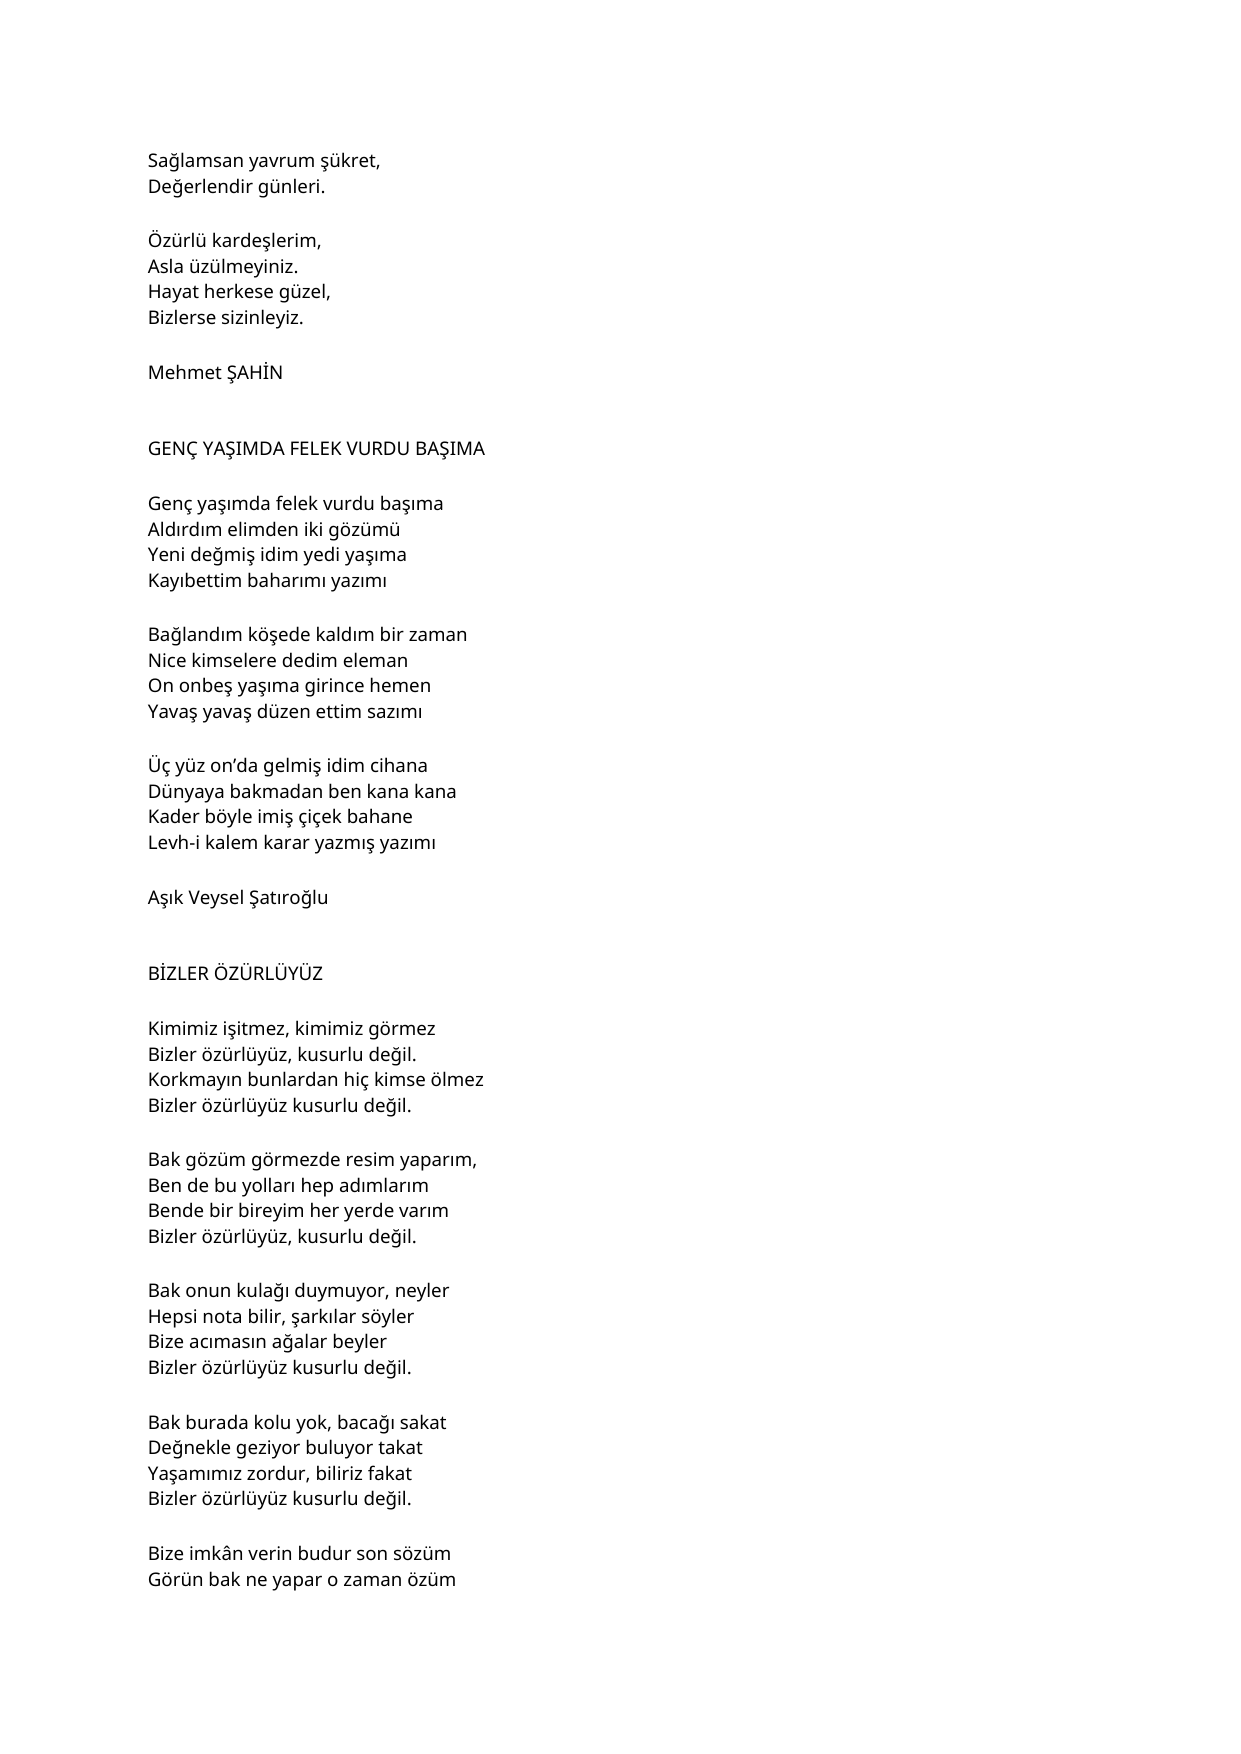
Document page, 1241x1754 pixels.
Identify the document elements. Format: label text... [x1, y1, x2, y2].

text Bak burada kolu yok, bacağı sakat Değnekle geziyor buluyor takat Yaşamımız zordur, biliriz fakat Bizler özürlüyüz kusurlu değil. [148, 1409, 1093, 1511]
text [148, 148, 1093, 199]
text Kimimiz işitmez, kimimiz görmez Bizler özürlüyüz, kusurlu değil. Korkmayın bunlardan hiç kimse ölmez Bizler özürlüyüz kusurlu değil. [148, 1015, 1093, 1117]
text Bak gözüm görmezde resim yaparım, Ben de bu yolları hep adımlarım Bende bir bireyim her yerde varım Bizler özürlüyüz, kusurlu değil. [148, 1147, 1093, 1249]
text Genç yaşımda felek vurdu başıma Aldırdım elimden iki gözümü Yeni değmiş idim yedi yaşıma Kayıbettim baharımı yazımı [148, 490, 1093, 592]
text Mehmet ŞAHİN GENÇ YAŞIMDA FELEK VURDU BAŞIMA [148, 359, 1093, 461]
text Bak onun kulağı duymuyor, neyler Hepsi nota bilir, şarkılar söyler Bize acımasın ağalar beyler Bizler özürlüyüz kusurlu değil. [148, 1278, 1093, 1380]
text Aşık Veysel Şatıroğlu BİZLER ÖZÜRLÜYÜZ [148, 884, 1093, 986]
text Üç yüz on’da gelmiş idim cihana Dünyaya bakmadan ben kana kana Kader böyle imiş çiçek bahane Levh-i kalem karar yazmış yazımı [148, 753, 1093, 855]
text Bağlandım köşede kaldım bir zaman Nice kimselere dedim eleman On onbeş yaşıma girince hemen Yavaş yavaş düzen ettim sazımı [148, 622, 1093, 724]
text Özürlü kardeşlerim, Asla üzülmeyiniz. Hayat herkese güzel, Bizlerse sizinleyiz. [148, 228, 1093, 330]
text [148, 1540, 1093, 1591]
